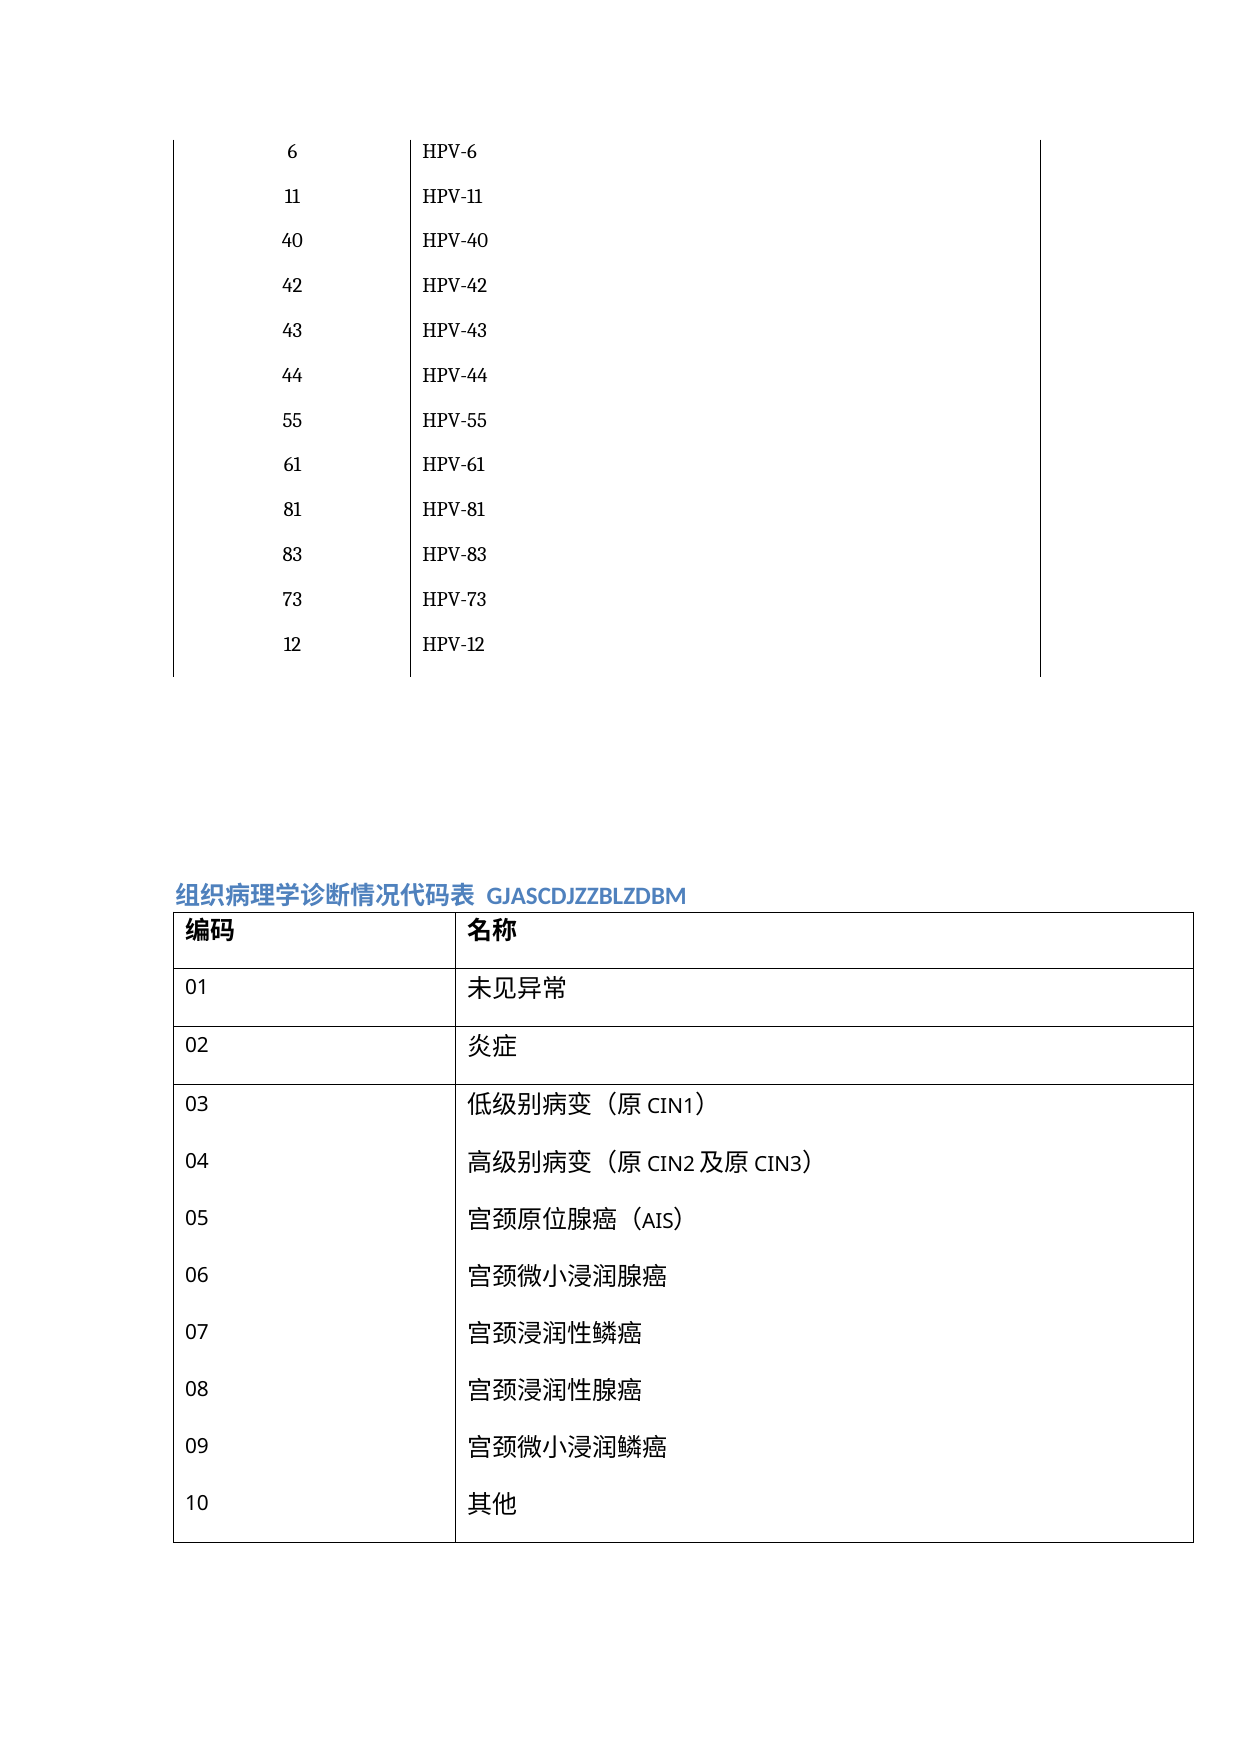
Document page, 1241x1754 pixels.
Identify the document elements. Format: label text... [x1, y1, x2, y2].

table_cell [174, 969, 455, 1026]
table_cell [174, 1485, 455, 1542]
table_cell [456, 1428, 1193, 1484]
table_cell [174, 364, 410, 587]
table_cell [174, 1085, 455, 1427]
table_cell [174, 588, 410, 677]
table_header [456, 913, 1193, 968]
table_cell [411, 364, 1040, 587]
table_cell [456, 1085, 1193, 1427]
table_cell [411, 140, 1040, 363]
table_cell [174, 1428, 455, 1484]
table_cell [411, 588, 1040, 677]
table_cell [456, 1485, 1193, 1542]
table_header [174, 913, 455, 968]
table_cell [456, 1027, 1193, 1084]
subtitle 组织病理学诊断情况代码表 GJASCDJZZBLZDBM [175, 875, 1076, 912]
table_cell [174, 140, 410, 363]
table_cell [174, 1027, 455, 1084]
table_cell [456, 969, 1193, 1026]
